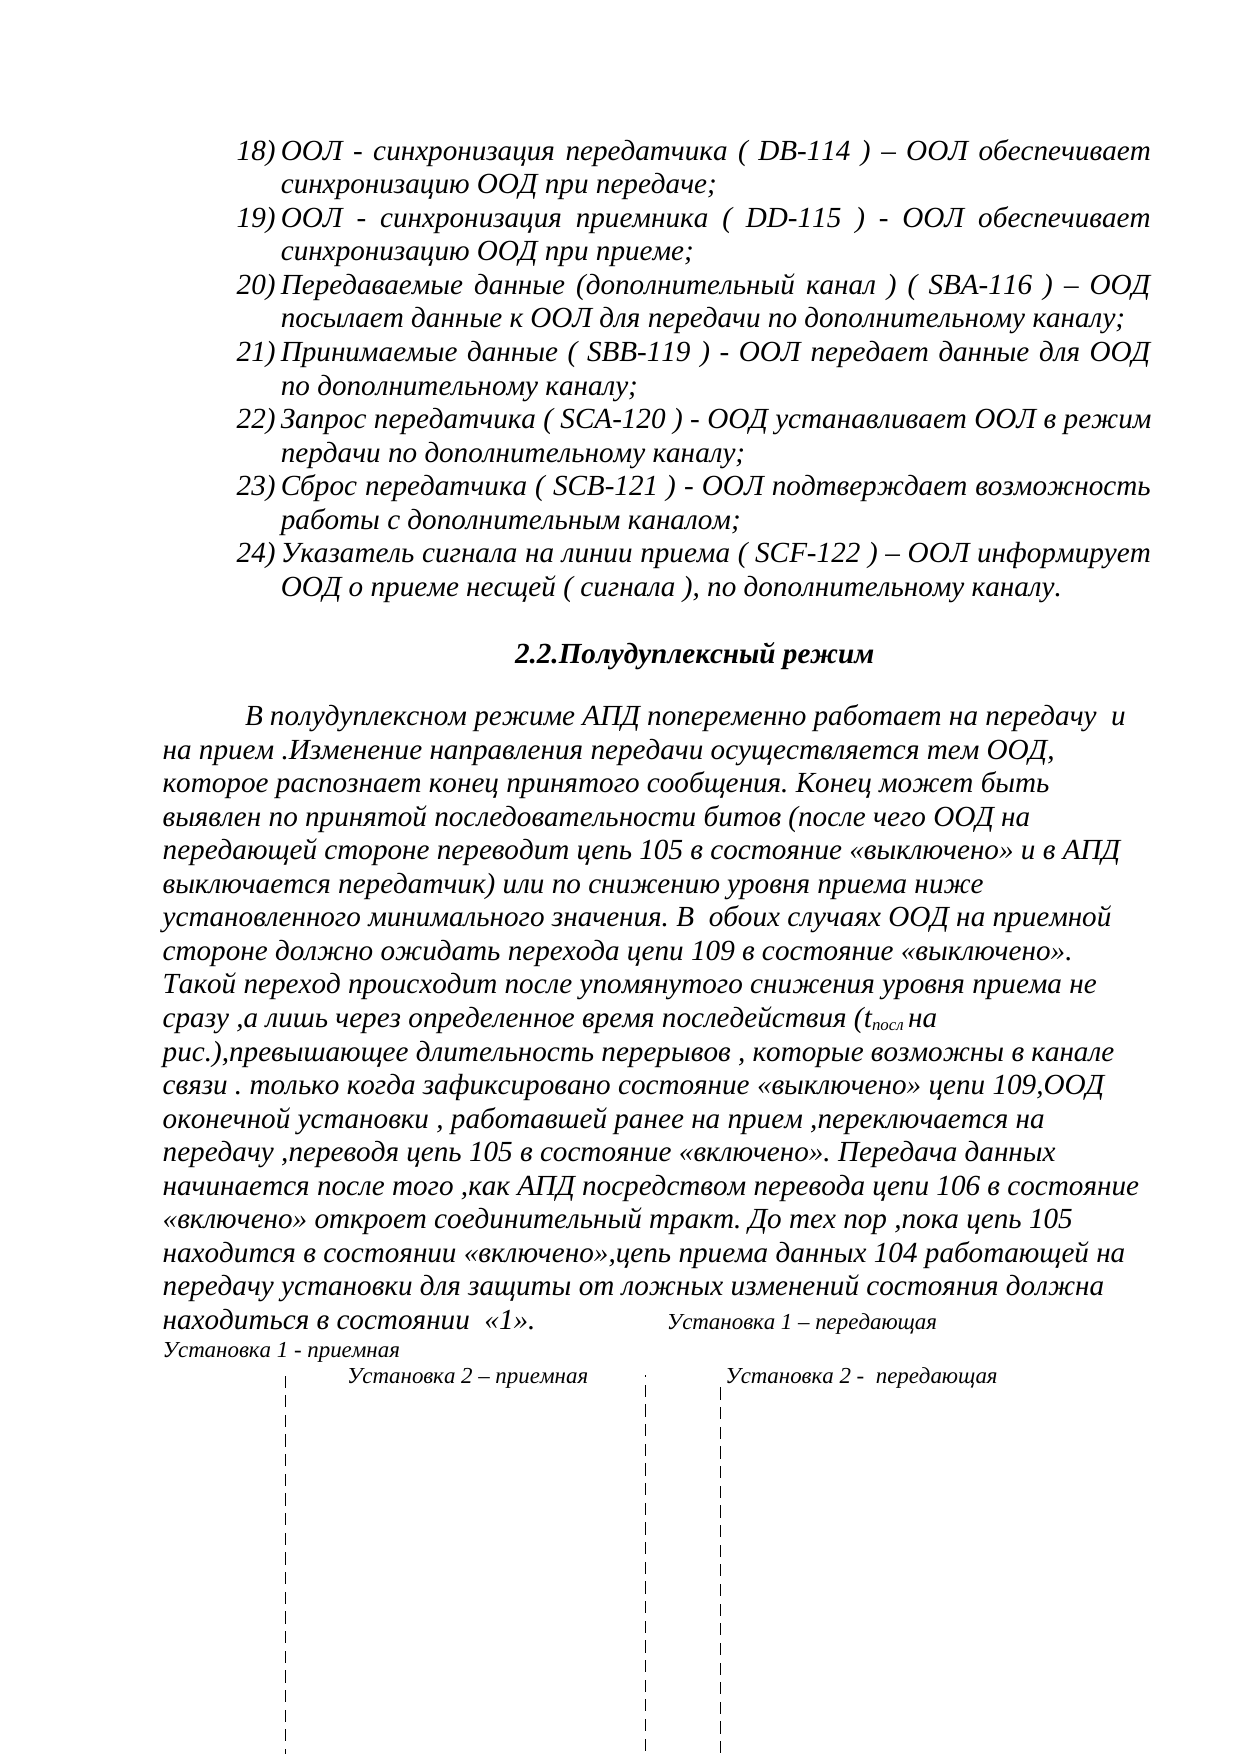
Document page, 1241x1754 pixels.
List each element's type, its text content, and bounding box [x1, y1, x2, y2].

list Запрос передатчика ( SCA-120 ) - ООД устанавливает ООЛ в режим пердачи по дополнительному каналу; [236, 401, 1152, 468]
list Передаваемые данные (дополнительный канал ) ( SBA-116 ) – ООД посылает данные к ООЛ для передачи по дополнительному каналу; [236, 267, 1152, 334]
list ООЛ - синхронизация передатчика ( DB-114 ) – ООЛ обеспечивает синхронизацию ООД при передаче; [236, 133, 1152, 200]
list Принимаемые данные ( SBB-119 ) - ООЛ передает данные для ООД по дополнительному каналу; [236, 334, 1152, 401]
text В полудуплексном режиме АПД попеременно работает на передачу и на прием .Изменение направления передачи осуществляется тем ООД, которое распознает конец принятого сообщения. Конец может быть выявлен по принятой последовательности битов (после чего ООД на передающей стороне переводит цепь 105 в состояние «выключено» и в АПД выключается передатчик) или по снижению уровня приема ниже установленного минимального значения. В обоих случаях ООД на приемной стороне должно ожидать перехода цепи 109 в состояние «выключено». Такой переход происходит после упомянутого снижения уровня приема не сразу ,а лишь через определенное время последействия (tпосл на рис.),превышающее длительность перерывов , которые возможны в канале связи . только когда зафиксировано состояние «выключено» цепи 109,ООД оконечной установки , работавшей ранее на прием ,переключается на передачу ,переводя цепь 105 в состояние «включено». Передача данных начинается после того ,как АПД посредством перевода цепи 106 в состояние «включено» откроет соединительный тракт. До тех пор ,пока цепь 105 находится в состоянии «включено»,цепь приема данных 104 работающей на передачу установки для защиты от ложных изменений состояния должна находиться в состоянии «1». Установка 1 – передающая Установка 1 - приемная [162, 698, 1152, 1362]
list Сброс передатчика ( SCB-121 ) - ООЛ подтверждает возможность работы с дополнительным каналом; [236, 468, 1152, 535]
list Указатель сигнала на линии приема ( SCF-122 ) – ООЛ информирует ООД о приеме несщей ( сигнала ), по дополнительному каналу. [236, 535, 1152, 602]
list ООЛ - синхронизация приемника ( DD-115 ) - ООЛ обеспечивает синхронизацию ООД при приеме; [236, 200, 1152, 267]
text Установка 2 – приемная Установка 2 - передающая [162, 1362, 1152, 1388]
text 2.2.Полудуплексный режим [162, 636, 1152, 669]
